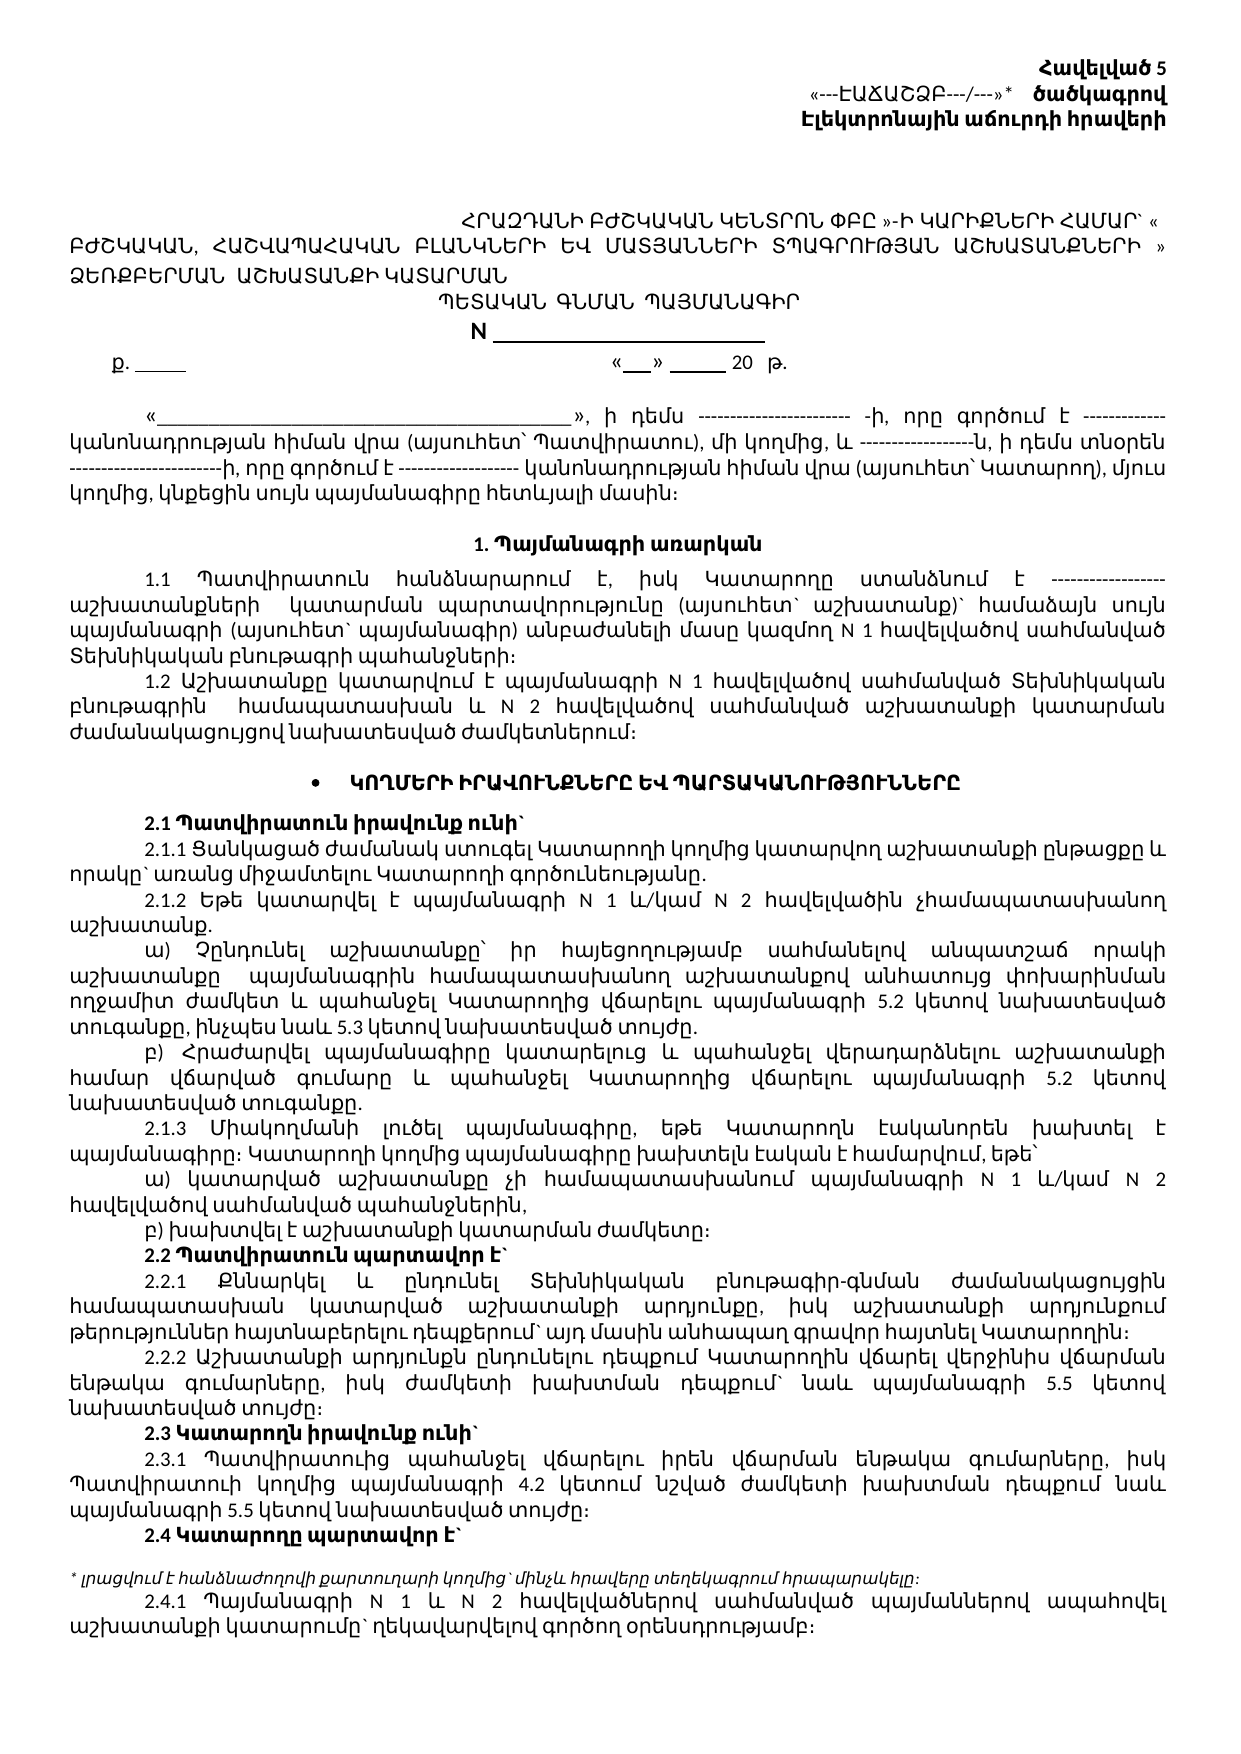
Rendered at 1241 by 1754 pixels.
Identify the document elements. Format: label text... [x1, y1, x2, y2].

text * լրացվում է հանձնաժողովի քարտուղարի կողմից` մինչև հրավերը տեղեկագրում հրապարակելը: [69, 1568, 1167, 1588]
text 2.1.1 Ցանկացած ժամանակ ստուգել Կատարողի կողմից կատարվող աշխատանքի ընթացքը և որակը` առանց միջամտելու Կատարողի գործունեությանը. [69, 836, 1167, 887]
text ա) Չընդունել աշխատանքը՝ իր հայեցողությամբ սահմանելով անպատշաճ որակի աշխատանքը պայմանագրին համապատասխանող աշխատանքով անհատույց փոխարինման ողջամիտ ժամկետ և պահանջել Կատարողից վճարելու պայմանագրի 5.2 կետով նախատեսված տուգանքը, ինչպես նաև 5.3 կետով նախատեսված տույժը. [69, 938, 1167, 1039]
text բ) Հրաժարվել պայմանագիրը կատարելուց և պահանջել վերադարձնելու աշխատանքի համար վճարված գումարը և պահանջել Կատարողից վճարելու պայմանագրի 5.2 կետով նախատեսված տուգանքը. [69, 1039, 1167, 1116]
text 2.1.3 Միակողմանի լուծել պայմանագիրը, եթե Կատարողն էականորեն խախտել է պայմանագիրը։ Կատարողի կողմից պայմանագիրը խախտելն էական է համարվում, եթե՝ [69, 1116, 1167, 1166]
text 1.1 Պատվիրատուն հանձնարարում է, իսկ Կատարողը ստանձնում է ------------------ աշխատանքների կատարման պարտավորությունը (այսուհետ` աշխատանք)` համաձայն սույն պայմանագրի (այսուհետ` պայմանագիր) անբաժանելի մասը կազմող N 1 հավելվածով սահմանված Տեխնիկական բնութագրի պահանջների։ [69, 567, 1167, 668]
text ՀՐԱԶԴԱՆԻ ԲԺՇԿԱԿԱՆ ԿԵՆՏՐՈՆ ՓԲԸ »-Ի ԿԱՐԻՔՆԵՐԻ ՀԱՄԱՐ` « ԲԺՇԿԱԿԱՆ, ՀԱՇՎԱՊԱՀԱԿԱՆ ԲԼԱՆԿՆԵՐԻ ԵՎ ՄԱՏՅԱՆՆԵՐԻ ՏՊԱԳՐՈՒԹՅԱՆ ԱՇԽԱՏԱՆՔՆԵՐԻ » ՁԵՌՔԲԵՐՄԱՆ ԱՇԽԱՏԱՆՔԻ ԿԱՏԱՐՄԱՆ [69, 259, 1167, 289]
text 2.1.2 Եթե կատարվել է պայմանագրի N 1 և/կամ N 2 հավելվածին չհամապատասխանող աշխատանք. [69, 887, 1167, 938]
text 2.1 Պատվիրատուն իրավունք ունի` [69, 811, 1167, 836]
text 1. Պայմանագրի առարկան [69, 531, 1167, 556]
text N [54, 315, 1167, 345]
text 2.3.1 Պատվիրատուից պահանջել վճարելու իրեն վճարման ենթակա գումարները, իսկ Պատվիրատուի կողմից պայմանագրի 4.2 կետում նշված ժամկետի խախտման դեպքում նաև պայմանագրի 5.5 կետով նախատեսված տույժը։ [69, 1446, 1167, 1522]
text 2.2.2 Աշխատանքի արդյունքն ընդունելու դեպքում Կատարողին վճարել վերջինիս վճարման ենթակա գումարները, իսկ ժամկետի խախտման դեպքում` նաև պայմանագրի 5.5 կետով նախատեսված տույժը։ [69, 1344, 1167, 1421]
text 2.3 Կատարողն իրավունք ունի` [69, 1421, 1167, 1446]
text բ) խախտվել է աշխատանքի կատարման ժամկետը։ [69, 1217, 1167, 1243]
text Հավելված 5 [69, 56, 1167, 81]
list ԿՈՂՄԵՐԻ ԻՐԱՎՈՒՆՔՆԵՐԸ ԵՎ ՊԱՐՏԱԿԱՆՈՒԹՅՈՒՆՆԵՐԸ [107, 770, 1167, 795]
text ՀՐԱԶԴԱՆԻ ԲԺՇԿԱԿԱՆ ԿԵՆՏՐՈՆ ՓԲԸ »-Ի ԿԱՐԻՔՆԵՐԻ ՀԱՄԱՐ` « ԲԺՇԿԱԿԱՆ, ՀԱՇՎԱՊԱՀԱԿԱՆ ԲԼԱՆԿՆԵՐԻ ԵՎ ՄԱՏՅԱՆՆԵՐԻ ՏՊԱԳՐՈՒԹՅԱՆ ԱՇԽԱՏԱՆՔՆԵՐԻ » ՁԵՌՔԲԵՐՄԱՆ ԱՇԽԱՏԱՆՔԻ ԿԱՏԱՐՄԱՆ [69, 208, 1167, 234]
text ՊԵՏԱԿԱՆ ԳՆՄԱՆ ՊԱՅՄԱՆԱԳԻՐ [364, 289, 1167, 315]
text 2.4 Կատարողը պարտավոր է` [69, 1522, 1167, 1548]
text ք. « » 20 թ. [69, 345, 1167, 376]
text ա) կատարված աշխատանքը չի համապատասխանում պայմանագրի N 1 և/կամ N 2 հավելվածով սահմանված պահանջներին, [69, 1166, 1167, 1217]
text 2.2 Պատվիրատուն պարտավոր է` [69, 1243, 1167, 1268]
text «---ԷԱՃԱՇՁԲ---/---»* ծածկագրով [69, 81, 1167, 106]
text 2.2.1 Քննարկել և ընդունել Տեխնիկական բնութագիր-գնման ժամանակացույցին համապատասխան կատարված աշխատանքի արդյունքը, իսկ աշխատանքի արդյունքում թերություններ հայտնաբերելու դեպքերում` այդ մասին անհապաղ գրավոր հայտնել Կատարողին։ [69, 1268, 1167, 1344]
text 2.4.1 Պայմանագրի N 1 և N 2 հավելվածներով սահմանված պայմաններով ապահովել աշխատանքի կատարումը` ղեկավարվելով գործող օրենսդրությամբ։ [69, 1588, 1167, 1639]
text Էլեկտրոնային աճուրդի հրավերի [69, 106, 1167, 132]
text 1.2 Աշխատանքը կատարվում է պայմանագրի N 1 հավելվածով սահմանված Տեխնիկական բնութագրին համապատասխան և N 2 հավելվածով սահմանված աշխատանքի կատարման ժամանակացույցով նախատեսված ժամկետներում։ [69, 668, 1167, 744]
text «________________________________________», ի դեմս ------------------------ -ի, որը գործում է ------------- կանոնադրության հիման վրա (այսուհետ՝ Պատվիրատու), մի կողմից, և ------------------ն, ի դեմս տնօրեն ------------------------ի, որը գործում է ------------------- կանոնադրության հիման վրա (այսուհետ՝ Կատարող), մյուս կողմից, կնքեցին սույն պայմանագիրը հետևյալի մասին։ [69, 399, 1167, 506]
